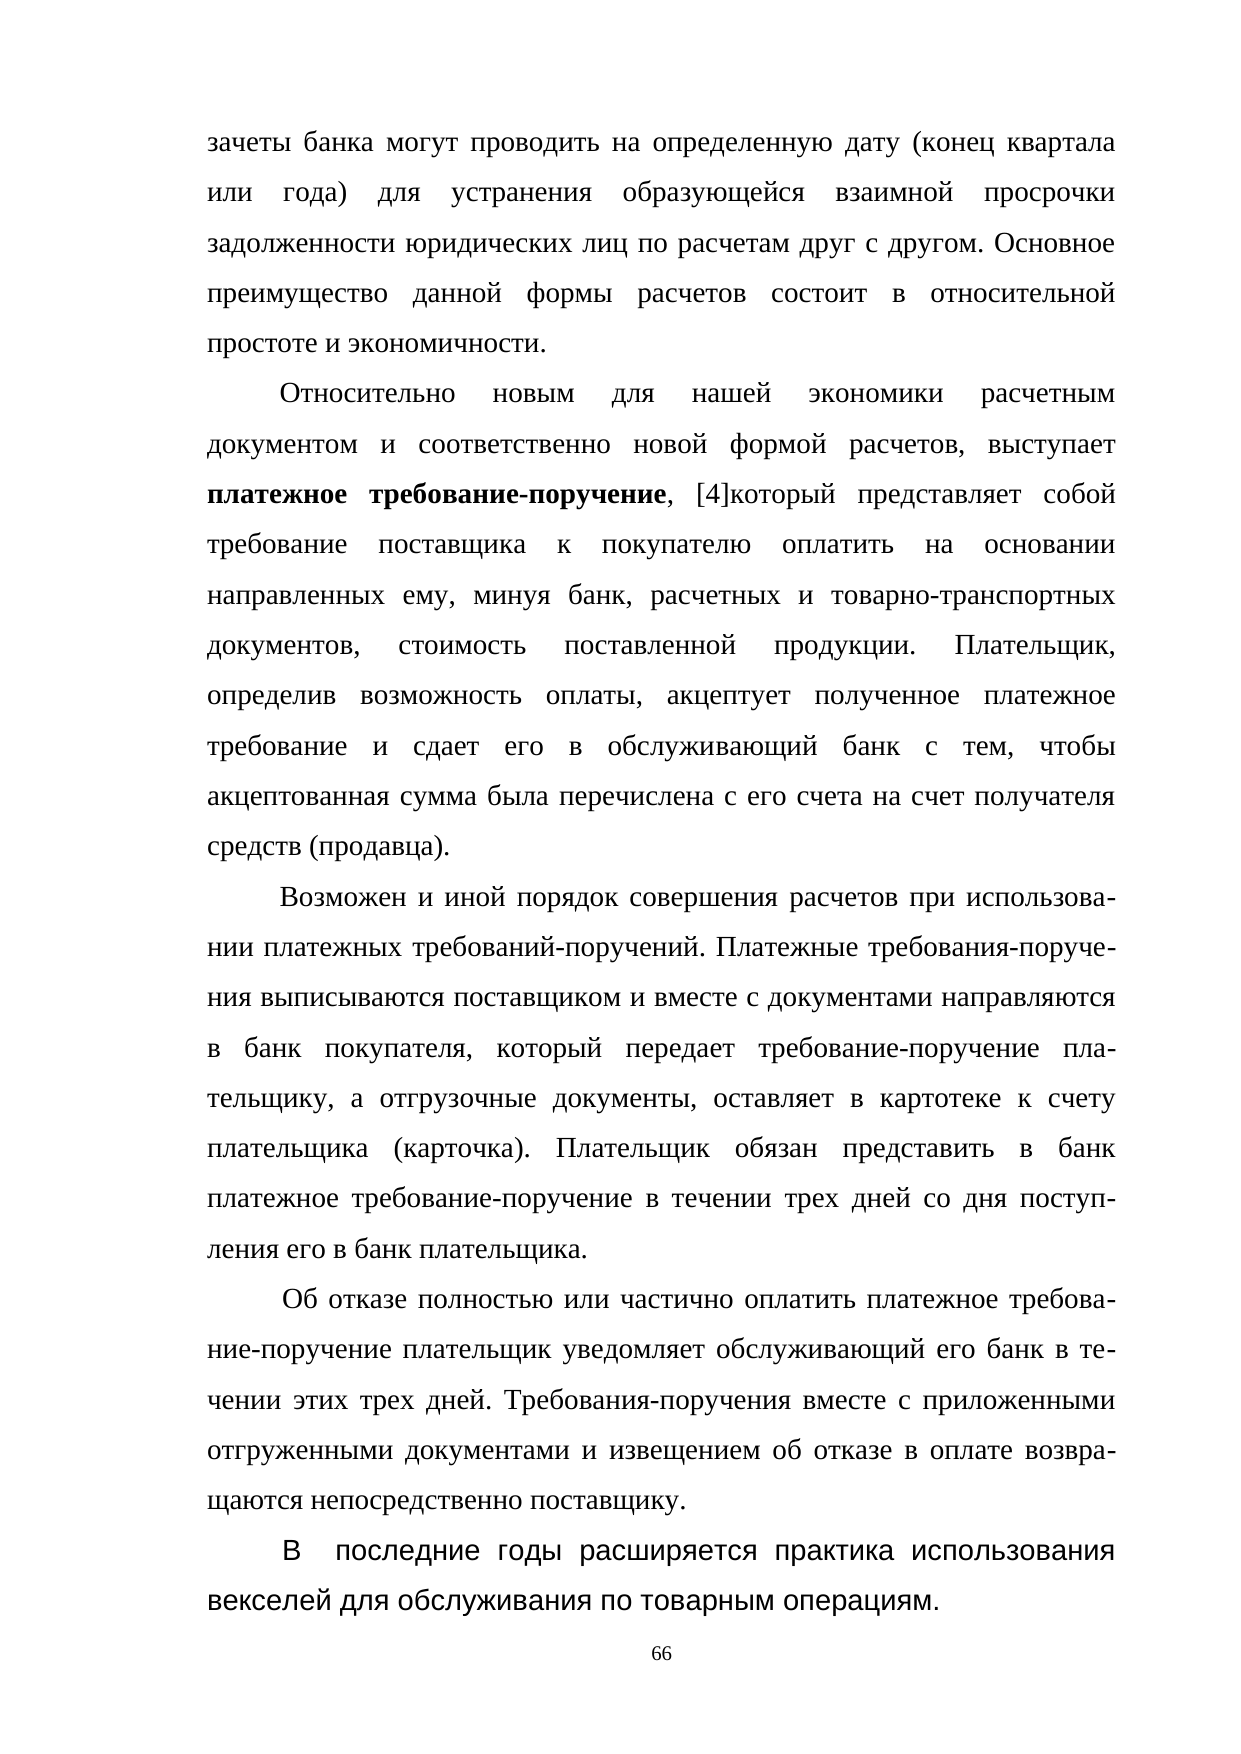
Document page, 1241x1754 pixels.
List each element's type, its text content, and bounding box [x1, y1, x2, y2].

text Возможен и иной порядок совершения расчетов при использовании платежных требований-поручений. Платежные требования-поручения выписываются поставщиком и вместе с документами направляются в банк покупателя, который передает требование-поручение плательщику, а отгрузочные документы, оставляет в картотеке к счету плательщика (карточка). Плательщик обязан представить в банк платежное требование-поручение в течении трех дней со дня поступления его в банк плательщика. [207, 879, 1116, 1264]
text В последние годы расширяется практика использования векселей для обслуживания по товарным операциям. [207, 1533, 1116, 1617]
text Относительно новым для нашей экономики расчетным документом и соответственно новой формой расчетов, выступает платежное требование-поручение, [4]который представляет собой требование поставщика к покупателю оплатить на основании направленных ему, минуя банк, расчетных и товарно-транспортных документов, стоимость поставленной продукции. Плательщик, определив возможность оплаты, акцептует полученное платежное требование и сдает его в обслуживающий банк с тем, чтобы акцептованная сумма была перечислена с его счета на счет получателя средств (продавца). [207, 376, 1116, 862]
text Об отказе полностью или частично оплатить платежное требование-поручение плательщик уведомляет обслуживающий его банк в течении этих трех дней. Требования-поручения вместе с приложенными отгруженными документами и извещением об отказе в оплате возвращаются непосредственно поставщику. [207, 1281, 1116, 1516]
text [207, 124, 1116, 359]
